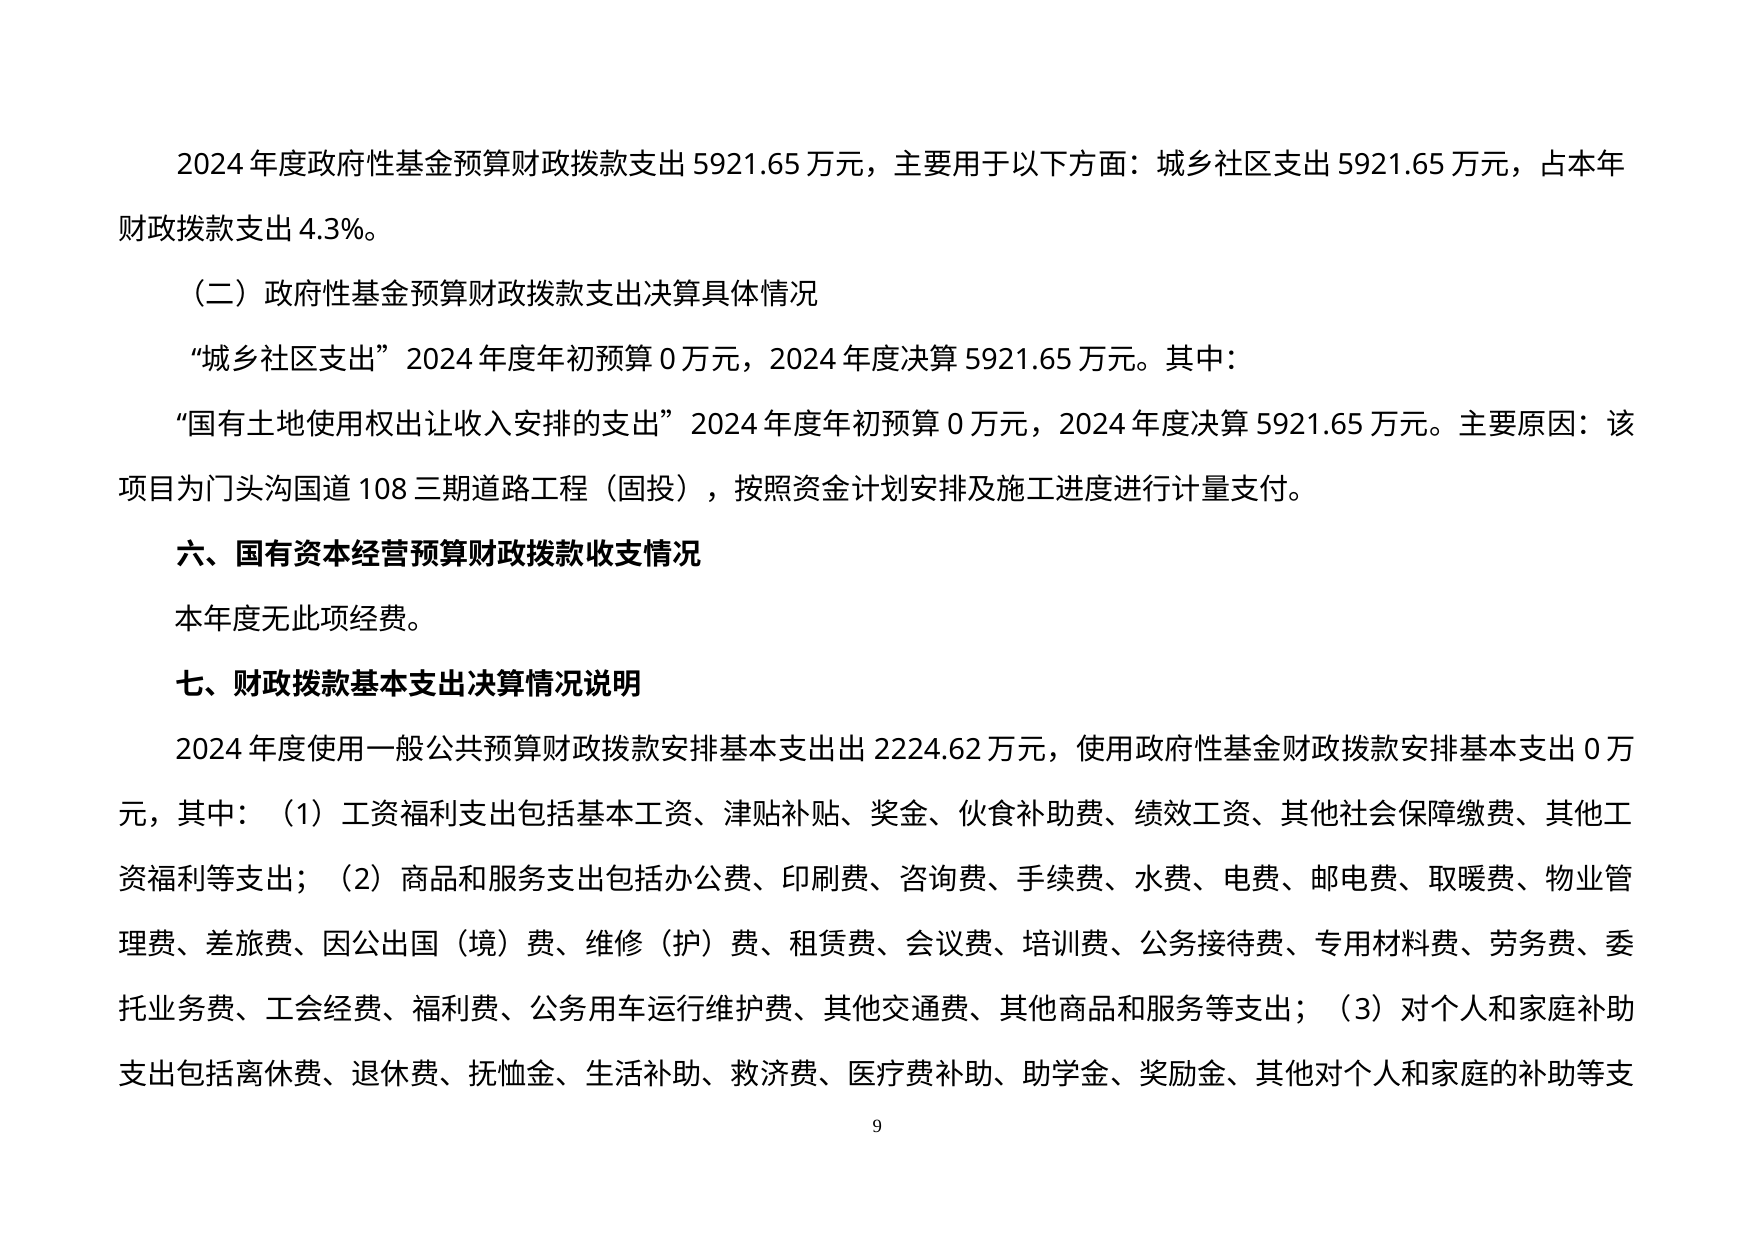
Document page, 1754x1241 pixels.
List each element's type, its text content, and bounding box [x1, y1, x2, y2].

text “城乡社区支出”2024年度年初预算0万元，2024年度决算5921.65万元。其中： [118, 324, 1636, 389]
text 2024年度政府性基金预算财政拨款支出5921.65万元，主要用于以下方面：城乡社区支出5921.65万元，占本年财政拨款支出4.3%。 [118, 129, 1636, 259]
text “国有土地使用权出让收入安排的支出”2024年度年初预算0万元，2024年度决算5921.65万元。主要原因：该项目为门头沟国道108三期道路工程（固投），按照资金计划安排及施工进度进行计量支付。 [118, 389, 1636, 519]
text 六、国有资本经营预算财政拨款收支情况 [118, 519, 1636, 584]
text 本年度无此项经费。 [118, 584, 1636, 649]
text 七、财政拨款基本支出决算情况说明 [118, 649, 1636, 714]
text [118, 714, 1636, 1104]
list （二）政府性基金预算财政拨款支出决算具体情况 [118, 259, 1636, 324]
